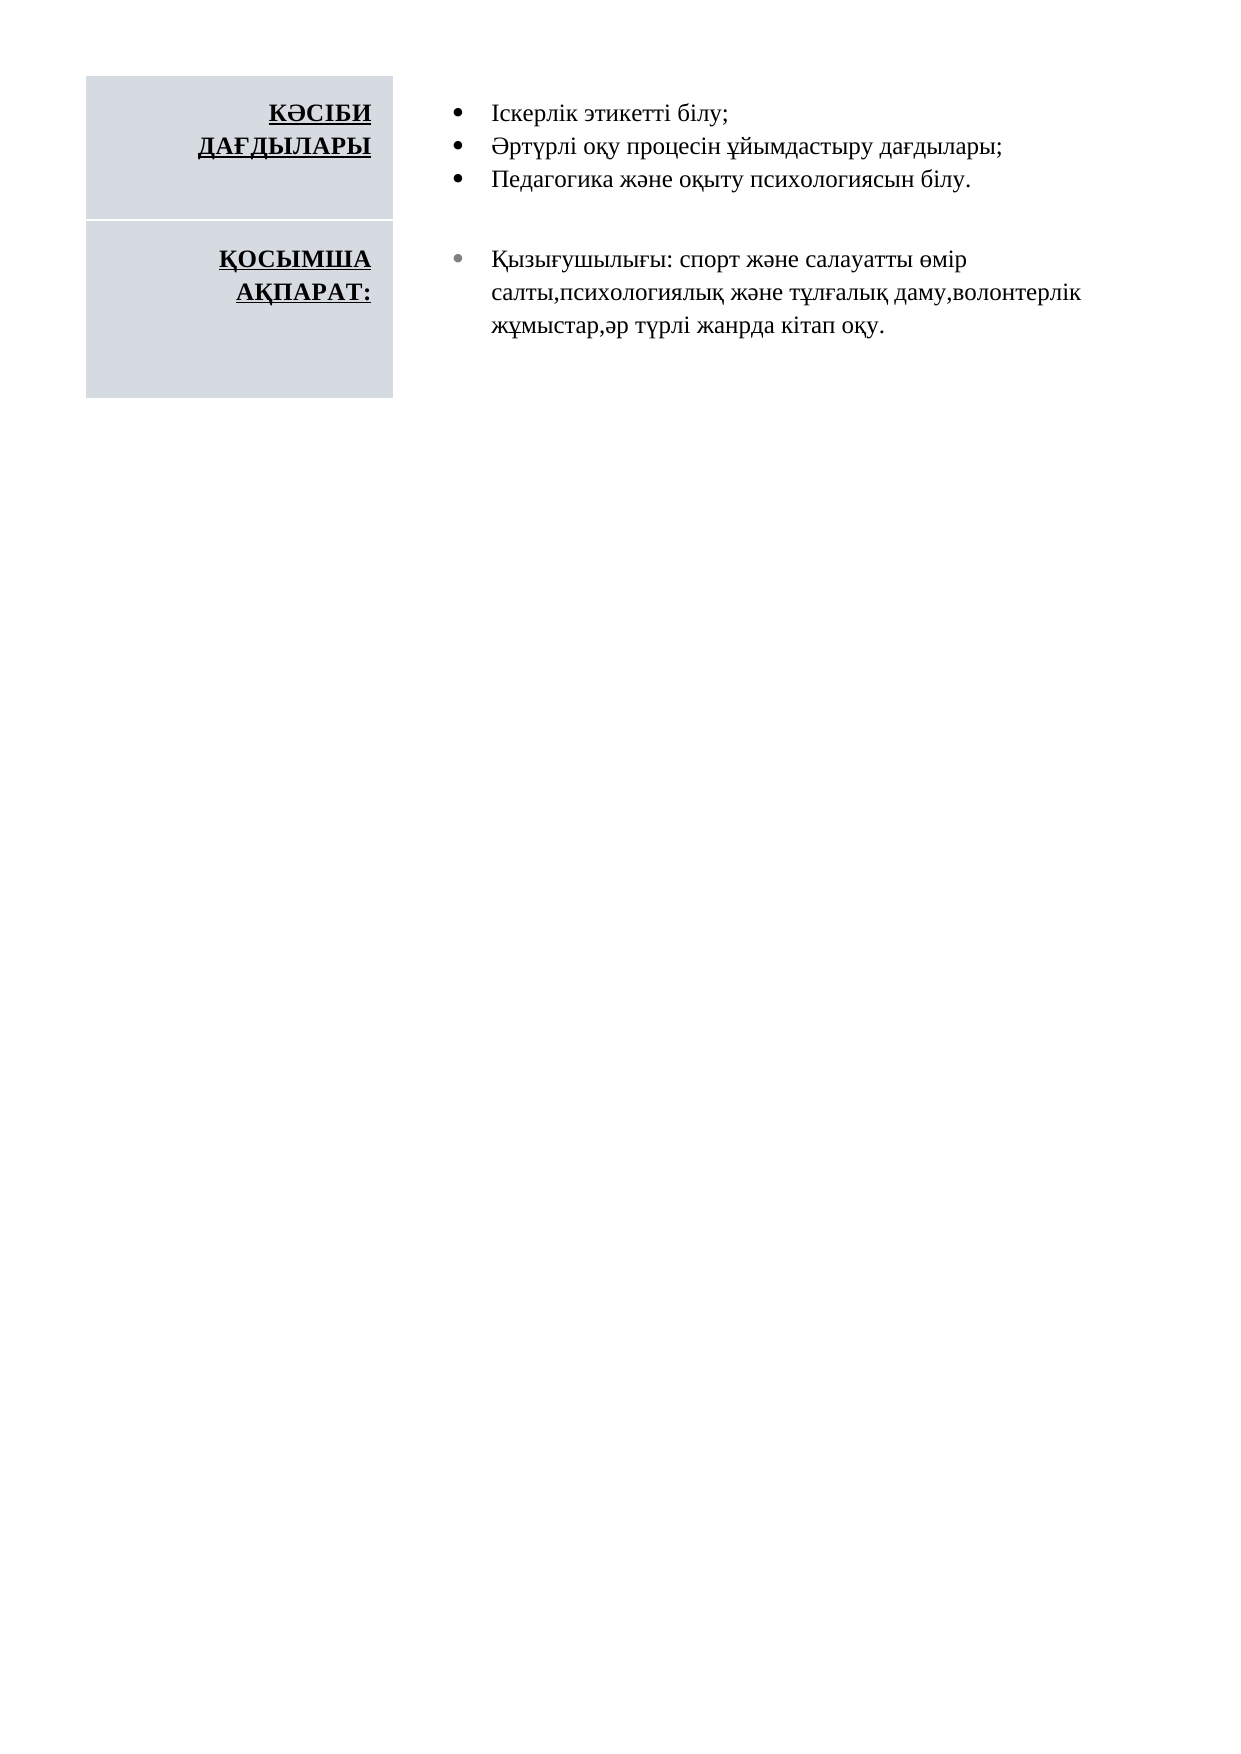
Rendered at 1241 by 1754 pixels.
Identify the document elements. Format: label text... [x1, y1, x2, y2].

table_cell Іскерлік этикетті білу; Әртүрлі оқу процесін ұйымдастыру дағдылары; Педагогика және оқыту психологиясын білу. [395, 76, 1194, 219]
table_cell ҚОСЫМША АҚПАРАТ: [86, 221, 393, 398]
table_cell КӘСІБИ ДАҒДЫЛАРЫ [86, 76, 393, 219]
table_cell Қызығушылығы: спорт және салауатты өмір салты,психологиялық және тұлғалық даму,волонтерлік жұмыстар,әр түрлі жанрда кітап оқу. [395, 221, 1194, 398]
